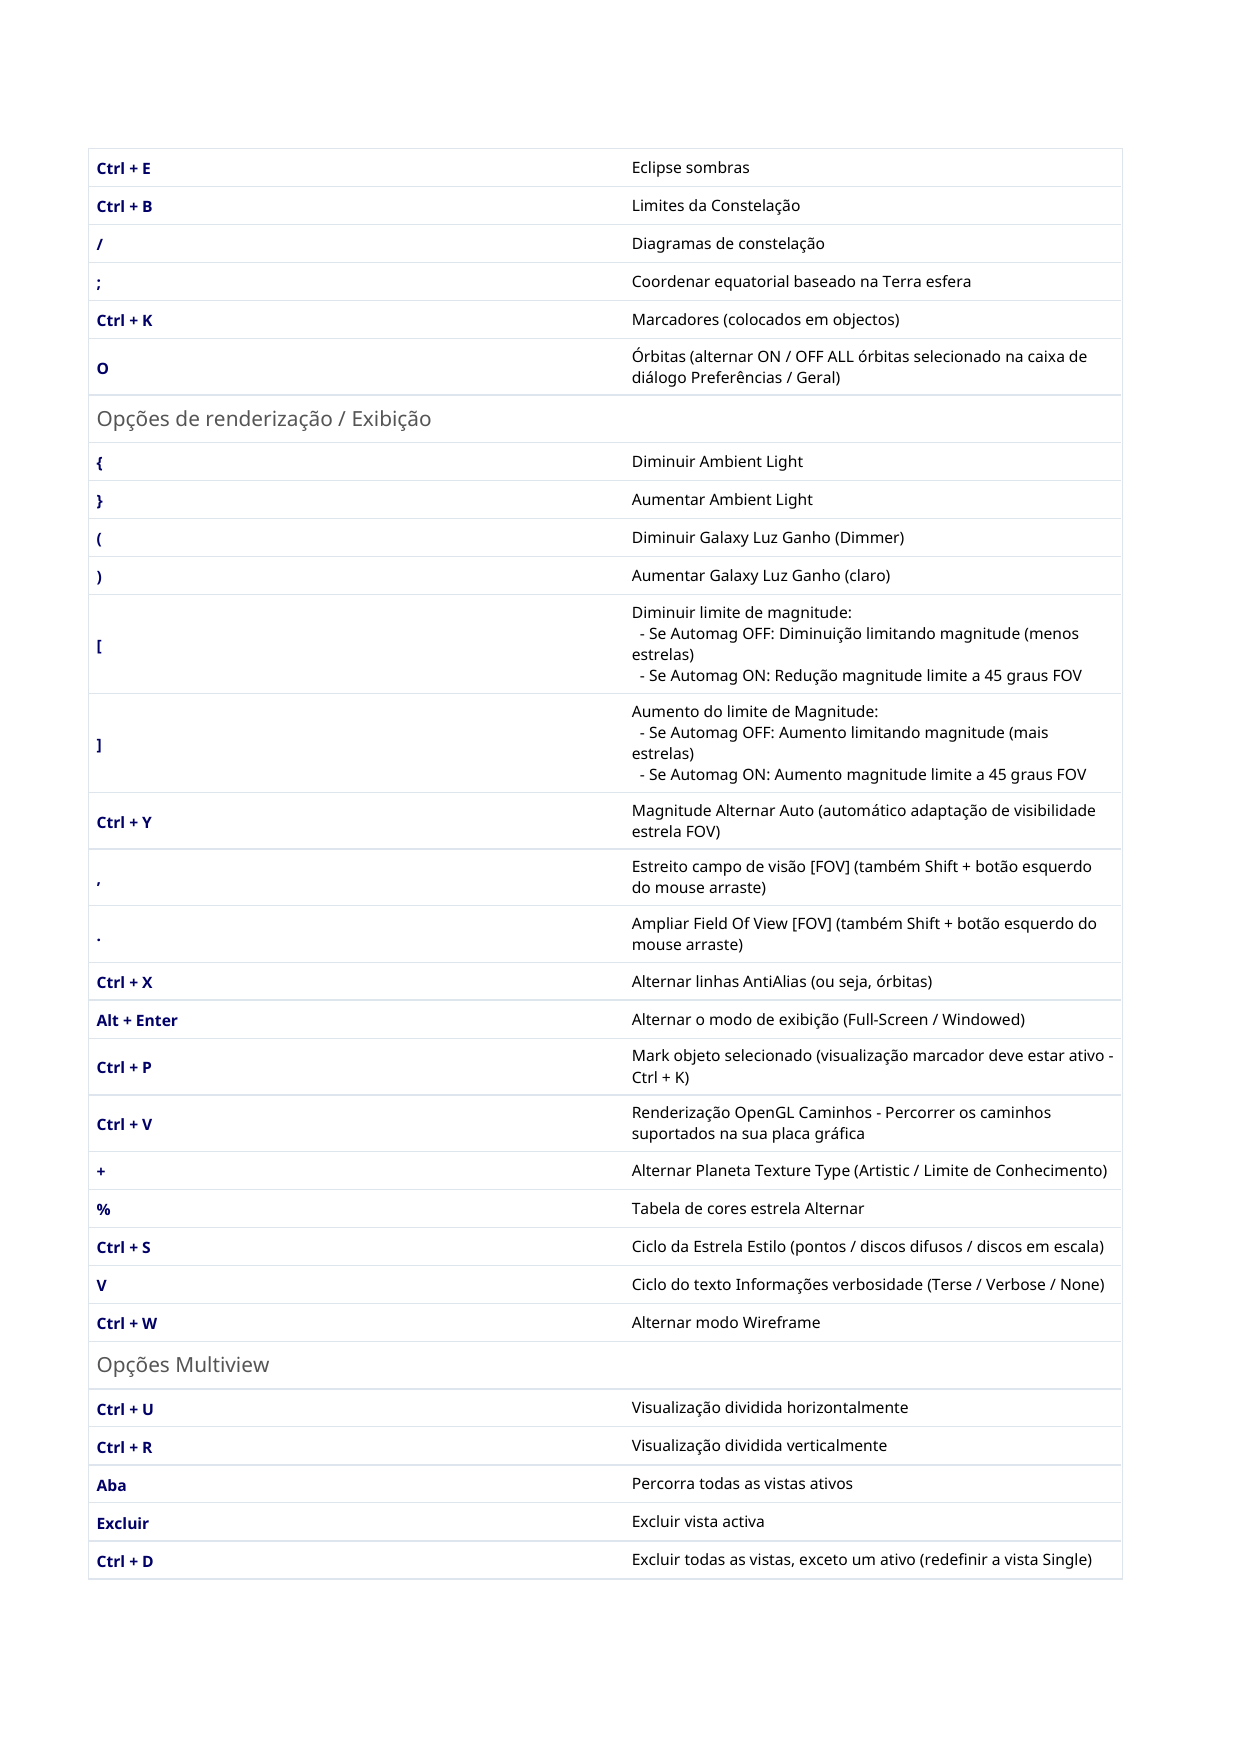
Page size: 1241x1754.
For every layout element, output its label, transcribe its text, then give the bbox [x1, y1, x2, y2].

table_cell Aba [89, 1466, 632, 1502]
table_cell + [89, 1152, 632, 1188]
table_cell [ [89, 595, 632, 693]
table_cell Diminuir limite de magnitude: - Se Automag OFF: Diminuição limitando magnitude (menos estrelas) - Se Automag ON: Redução magnitude limite a 45 graus FOV [632, 594, 1122, 693]
table_cell Eclipse sombras [632, 149, 1122, 186]
table_cell Ctrl + W [89, 1304, 632, 1341]
table_cell Renderização OpenGL Caminhos - Percorrer os caminhos suportados na sua placa gráfica [632, 1094, 1122, 1151]
table_cell Ctrl + D [89, 1542, 632, 1578]
table_cell Ampliar Field Of View [FOV] (também Shift + botão esquerdo do mouse arraste) [632, 905, 1122, 961]
table_cell % [89, 1190, 632, 1227]
table_cell Diminuir Galaxy Luz Ganho (Dimmer) [632, 518, 1122, 556]
table_cell Percorra todas as vistas ativos [632, 1464, 1122, 1502]
table_cell Visualização dividida horizontalmente [632, 1388, 1122, 1426]
table_cell Ctrl + X [89, 963, 632, 999]
table_cell Opções de renderização / Exibição [89, 394, 1122, 441]
table_cell ( [89, 519, 632, 556]
table_cell Ctrl + B [89, 187, 632, 224]
table_cell Excluir [89, 1503, 632, 1540]
table_cell Ctrl + E [89, 149, 632, 186]
table_cell Magnitude Alternar Auto (automático adaptação de visibilidade estrela FOV) [632, 792, 1122, 848]
table_cell Mark objeto selecionado (visualização marcador deve estar ativo - Ctrl + K) [632, 1038, 1122, 1094]
table_cell Ctrl + P [89, 1039, 632, 1094]
table_cell Ctrl + R [89, 1427, 632, 1464]
table_cell Aumentar Ambient Light [632, 480, 1122, 517]
table_cell } [89, 481, 632, 517]
table_cell Ciclo do texto Informações verbosidade (Terse / Verbose / None) [632, 1265, 1122, 1303]
table_cell Diagramas de constelação [632, 224, 1122, 262]
table_cell Visualização dividida verticalmente [632, 1426, 1122, 1464]
table_cell Alternar Planeta Texture Type (Artistic / Limite de Conhecimento) [632, 1151, 1122, 1188]
table_cell Excluir vista activa [632, 1502, 1122, 1540]
table_cell Excluir todas as vistas, exceto um ativo (redefinir a vista Single) [632, 1540, 1122, 1578]
table_cell Alt + Enter [89, 1001, 632, 1037]
table_cell Aumentar Galaxy Luz Ganho (claro) [632, 556, 1122, 593]
table_cell Ctrl + U [89, 1390, 632, 1426]
table_cell Alternar linhas AntiAlias ​​(ou seja, órbitas) [632, 961, 1122, 999]
table_cell Órbitas (alternar ON / OFF ALL órbitas selecionado na caixa de diálogo Preferências / Geral) [632, 338, 1122, 394]
table_cell Diminuir Ambient Light [632, 441, 1122, 479]
table_cell ] [89, 694, 632, 792]
table_cell ; [89, 263, 632, 300]
table_cell { [89, 443, 632, 479]
table_cell . [89, 906, 632, 961]
table_cell Aumento do limite de Magnitude: - Se Automag OFF: Aumento limitando magnitude (mais estrelas) - Se Automag ON: Aumento magnitude limite a 45 graus FOV [632, 693, 1122, 792]
table_cell ) [89, 557, 632, 593]
table_cell Marcadores (colocados em objectos) [632, 300, 1122, 338]
table_cell V [89, 1266, 632, 1303]
table_cell O [89, 339, 632, 394]
table_cell Limites da Constelação [632, 186, 1122, 224]
table_cell Ciclo da Estrela Estilo (pontos / discos difusos / discos em escala) [632, 1227, 1122, 1264]
table_cell Ctrl + K [89, 301, 632, 338]
table_cell , [89, 850, 632, 905]
table_cell Ctrl + S [89, 1228, 632, 1264]
table_cell Tabela de cores estrela Alternar [632, 1189, 1122, 1227]
table_cell Opções Multiview [89, 1341, 1122, 1388]
table_cell Coordenar equatorial baseado na Terra esfera [632, 262, 1122, 300]
table_cell / [89, 225, 632, 262]
table_cell Estreito campo de visão [FOV] (também Shift + botão esquerdo do mouse arraste) [632, 848, 1122, 905]
table_cell Alternar modo Wireframe [632, 1303, 1122, 1341]
table_cell Ctrl + V [89, 1096, 632, 1151]
table_cell Ctrl + Y [89, 793, 632, 848]
table_cell Alternar o modo de exibição (Full-Screen / Windowed) [632, 999, 1122, 1037]
